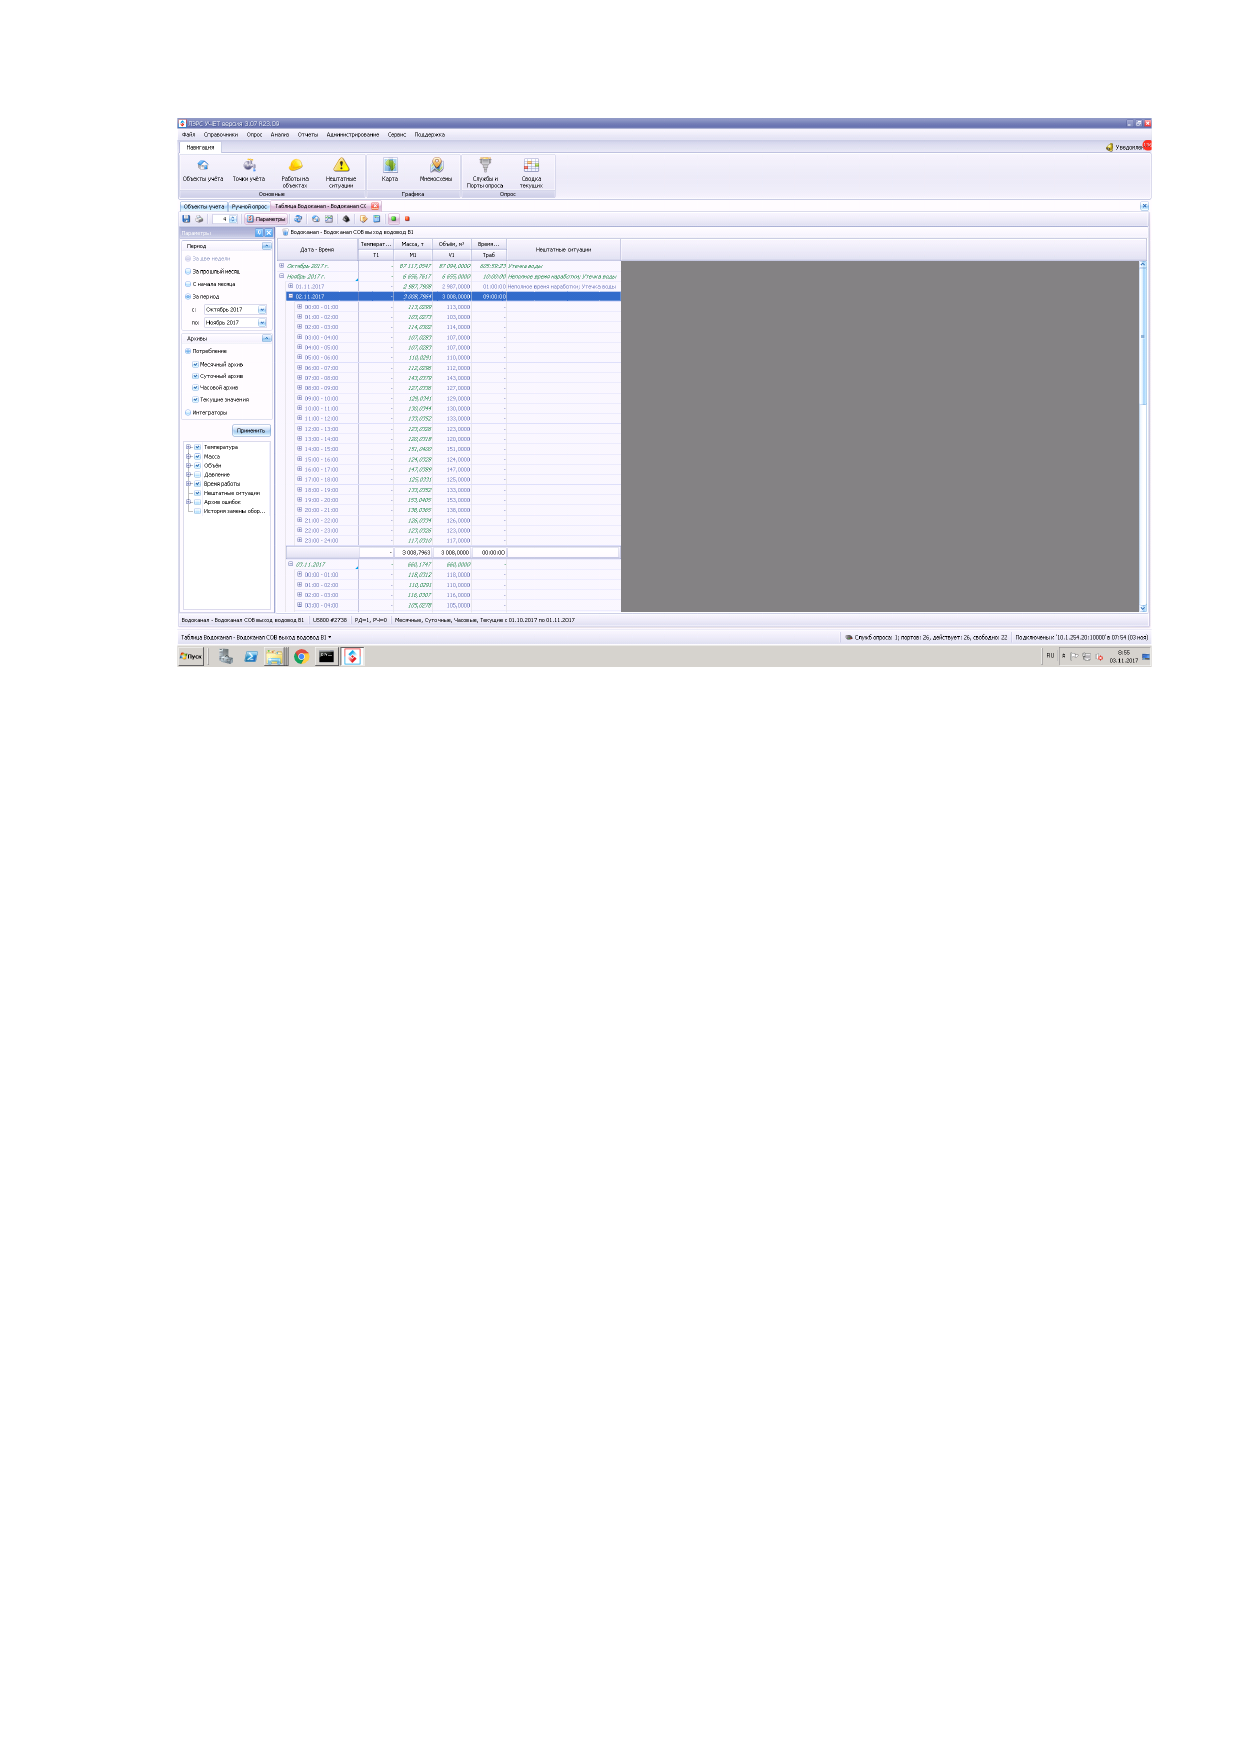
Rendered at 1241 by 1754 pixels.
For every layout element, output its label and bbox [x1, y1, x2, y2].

picture [177, 118, 1152, 667]
